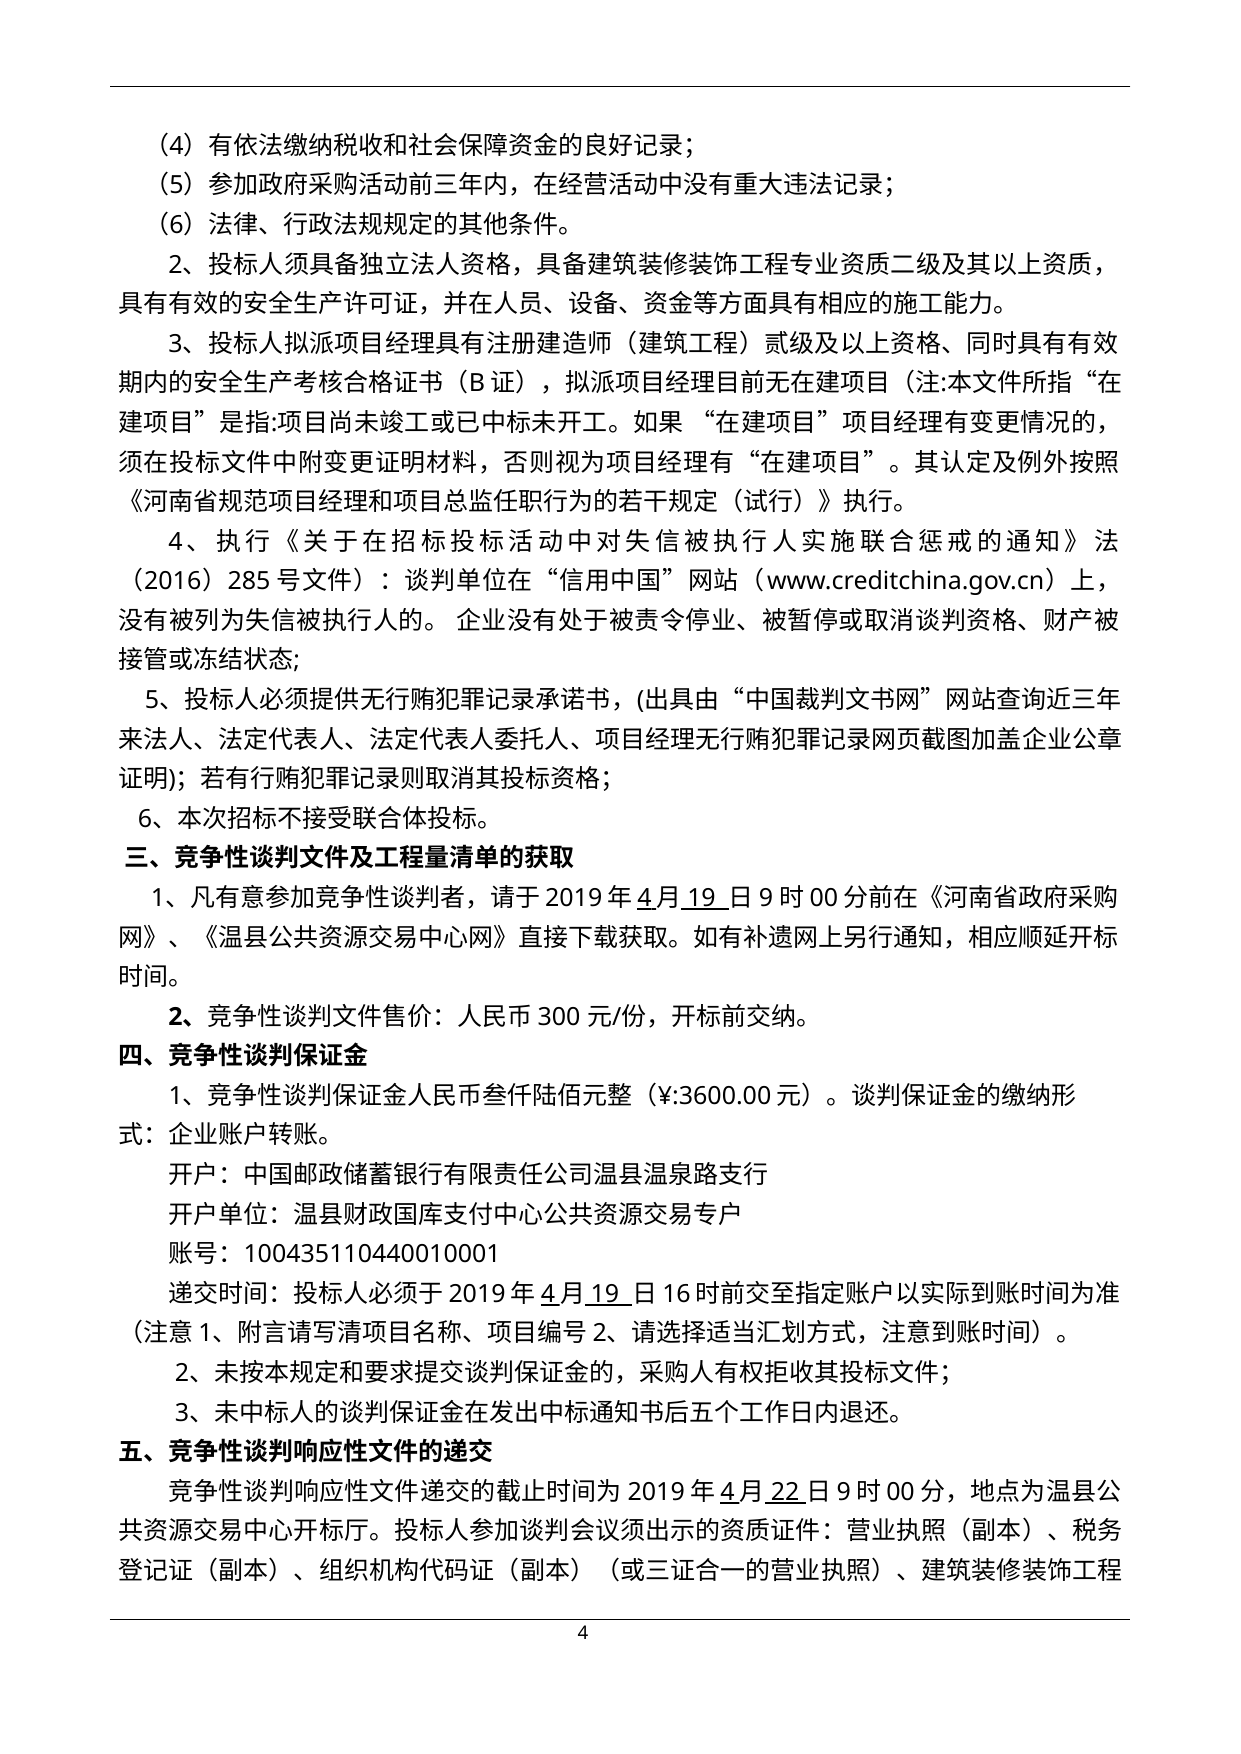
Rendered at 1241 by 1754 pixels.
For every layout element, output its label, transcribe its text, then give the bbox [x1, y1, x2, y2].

text 三、竞争性谈判文件及工程量清单的获取 [118, 836, 1122, 876]
text 2、投标人须具备独立法人资格，具备建筑装修装饰工程专业资质二级及其以上资质，具有有效的安全生产许可证，并在人员、设备、资金等方面具有相应的施工能力。 [118, 242, 1122, 322]
text （5）参加政府采购活动前三年内，在经营活动中没有重大违法记录； [118, 163, 1122, 203]
text 6、本次招标不接受联合体投标。 [118, 797, 1122, 836]
text 3、投标人拟派项目经理具有注册建造师（建筑工程）贰级及以上资格、同时具有有效期内的安全生产考核合格证书（B证），拟派项目经理目前无在建项目（注:本文件所指“在建项目”是指:项目尚未竣工或已中标未开工。如果 “在建项目”项目经理有变更情况的，须在投标文件中附变更证明材料，否则视为项目经理有“在建项目”。其认定及例外按照《河南省规范项目经理和项目总监任职行为的若干规定（试行）》执行。 [118, 322, 1122, 519]
text 1、凡有意参加竞争性谈判者，请于2019年4月 19 日9 时00分前在《河南省政府采购网》、《温县公共资源交易中心网》直接下载获取。如有补遗网上另行通知，相应顺延开标时间。 [118, 876, 1122, 994]
text （6）法律、行政法规规定的其他条件。 [118, 203, 1122, 242]
text 1、竞争性谈判保证金人民币叁仟陆佰元整（¥:3600.00元）。谈判保证金的缴纳形式：企业账户转账。 [118, 1074, 1122, 1153]
text 3、未中标人的谈判保证金在发出中标通知书后五个工作日内退还。 [118, 1390, 1122, 1430]
text 递交时间：投标人必须于2019年4月 19 日16时前交至指定账户以实际到账时间为准（注意1、附言请写清项目名称、项目编号2、请选择适当汇划方式，注意到账时间）。 [118, 1272, 1122, 1351]
text 开户单位：温县财政国库支付中心公共资源交易专户 [118, 1192, 1122, 1232]
text 4、执行《关于在招标投标活动中对失信被执行人实施联合惩戒的通知》法（2016）285号文件）：谈判单位在“信用中国”网站（www.creditchina.gov.cn）上，没有被列为失信被执行人的。 企业没有处于被责令停业、被暂停或取消谈判资格、财产被接管或冻结状态; [118, 519, 1122, 678]
text 账号：100435110440010001 [118, 1232, 1122, 1272]
text （4）有依法缴纳税收和社会保障资金的良好记录； [118, 124, 1122, 163]
text 开户：中国邮政储蓄银行有限责任公司温县温泉路支行 [118, 1153, 1122, 1192]
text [118, 1469, 1122, 1588]
text 5、投标人必须提供无行贿犯罪记录承诺书，(出具由“中国裁判文书网”网站查询近三年来法人、法定代表人、法定代表人委托人、项目经理无行贿犯罪记录网页截图加盖企业公章证明)；若有行贿犯罪记录则取消其投标资格； [118, 678, 1122, 797]
text 2、未按本规定和要求提交谈判保证金的，采购人有权拒收其投标文件； [118, 1351, 1122, 1390]
list 竞争性谈判文件售价：人民币300 元/份，开标前交纳。 [118, 994, 1122, 1034]
text 四、竞争性谈判保证金 [118, 1034, 1122, 1074]
text 五、竞争性谈判响应性文件的递交 [118, 1430, 1122, 1469]
